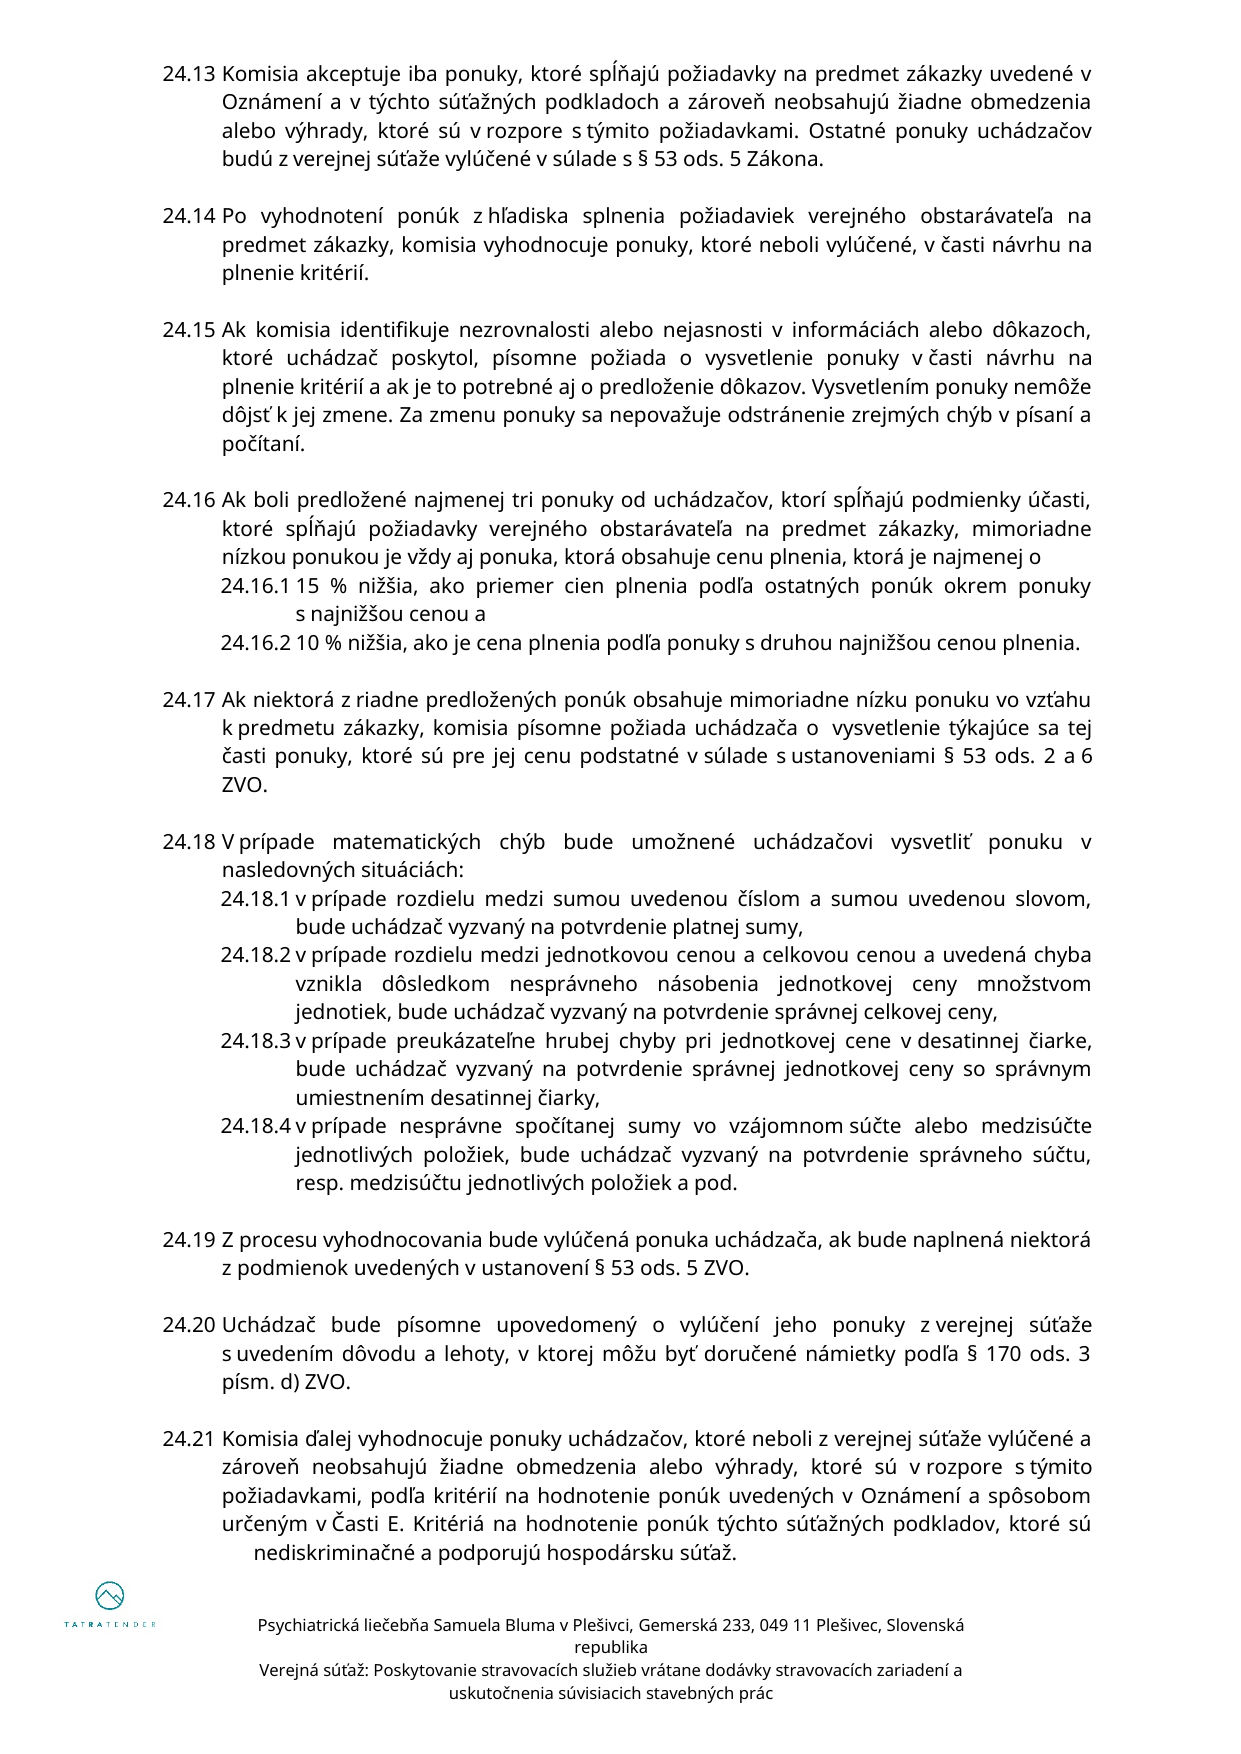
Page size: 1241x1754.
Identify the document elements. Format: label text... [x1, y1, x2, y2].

subtitle 10 % nižšia, ako je cena plnenia podľa ponuky s druhou najnižšou cenou plnenia. [220, 628, 1093, 656]
subtitle v prípade rozdielu medzi sumou uvedenou číslom a sumou uvedenou slovom, bude uchádzač vyzvaný na potvrdenie platnej sumy, [220, 884, 1093, 941]
picture [43, 1557, 176, 1651]
subtitle Komisia akceptuje iba ponuky, ktoré spĺňajú požiadavky na predmet zákazky uvedené v Oznámení a v týchto súťažných podkladoch a zároveň neobsahujú žiadne obmedzenia alebo výhrady, ktoré sú v rozpore s týmito požiadavkami. Ostatné ponuky uchádzačov budú z verejnej súťaže vylúčené v súlade s § 53 ods. 5 Zákona. [162, 59, 1093, 173]
subtitle Ak niektorá z riadne predložených ponúk obsahuje mimoriadne nízku ponuku vo vzťahu k predmetu zákazky, komisia písomne požiada uchádzača o vysvetlenie týkajúce sa tej časti ponuky, ktoré sú pre jej cenu podstatné v súlade s ustanoveniami § 53 ods. 2 a 6 ZVO. [162, 685, 1093, 798]
subtitle 15 % nižšia, ako priemer cien plnenia podľa ostatných ponúk okrem ponuky s najnižšou cenou a [220, 571, 1093, 628]
subtitle Ak komisia identifikuje nezrovnalosti alebo nejasnosti v informáciách alebo dôkazoch, ktoré uchádzač poskytol, písomne požiada o vysvetlenie ponuky v časti návrhu na plnenie kritérií a ak je to potrebné aj o predloženie dôkazov. Vysvetlením ponuky nemôže dôjsť k jej zmene. Za zmenu ponuky sa nepovažuje odstránenie zrejmých chýb v písaní a počítaní. [162, 315, 1093, 457]
subtitle v prípade preukázateľne hrubej chyby pri jednotkovej cene v desatinnej čiarke, bude uchádzač vyzvaný na potvrdenie správnej jednotkovej ceny so správnym umiestnením desatinnej čiarky, [220, 1026, 1093, 1111]
subtitle Komisia ďalej vyhodnocuje ponuky uchádzačov, ktoré neboli z verejnej súťaže vylúčené a zároveň neobsahujú žiadne obmedzenia alebo výhrady, ktoré sú v rozpore s týmito požiadavkami, podľa kritérií na hodnotenie ponúk uvedených v Oznámení a spôsobom určeným v Časti E. Kritériá na hodnotenie ponúk týchto súťažných podkladov, ktoré sú nediskriminačné a podporujú hospodársku súťaž. [162, 1424, 1093, 1566]
subtitle Ak boli predložené najmenej tri ponuky od uchádzačov, ktorí spĺňajú podmienky účasti, ktoré spĺňajú požiadavky verejného obstarávateľa na predmet zákazky, mimoriadne nízkou ponukou je vždy aj ponuka, ktorá obsahuje cenu plnenia, ktorá je najmenej o [162, 486, 1093, 571]
subtitle Uchádzač bude písomne upovedomený o vylúčení jeho ponuky z verejnej súťaže s uvedením dôvodu a lehoty, v ktorej môžu byť doručené námietky podľa § 170 ods. 3 písm. d) ZVO. [162, 1310, 1093, 1396]
subtitle Z procesu vyhodnocovania bude vylúčená ponuka uchádzača, ak bude naplnená niektorá z podmienok uvedených v ustanovení § 53 ods. 5 ZVO. [162, 1225, 1093, 1282]
subtitle Po vyhodnotení ponúk z hľadiska splnenia požiadaviek verejného obstarávateľa na predmet zákazky, komisia vyhodnocuje ponuky, ktoré neboli vylúčené, v časti návrhu na plnenie kritérií. [162, 201, 1093, 287]
subtitle v prípade nesprávne spočítanej sumy vo vzájomnom súčte alebo medzisúčte jednotlivých položiek, bude uchádzač vyzvaný na potvrdenie správneho súčtu, resp. medzisúčtu jednotlivých položiek a pod. [220, 1111, 1093, 1197]
subtitle V prípade matematických chýb bude umožnené uchádzačovi vysvetliť ponuku v nasledovných situáciách: [162, 827, 1093, 884]
subtitle v prípade rozdielu medzi jednotkovou cenou a celkovou cenou a uvedená chyba vznikla dôsledkom nesprávneho násobenia jednotkovej ceny množstvom jednotiek, bude uchádzač vyzvaný na potvrdenie správnej celkovej ceny, [220, 941, 1093, 1026]
